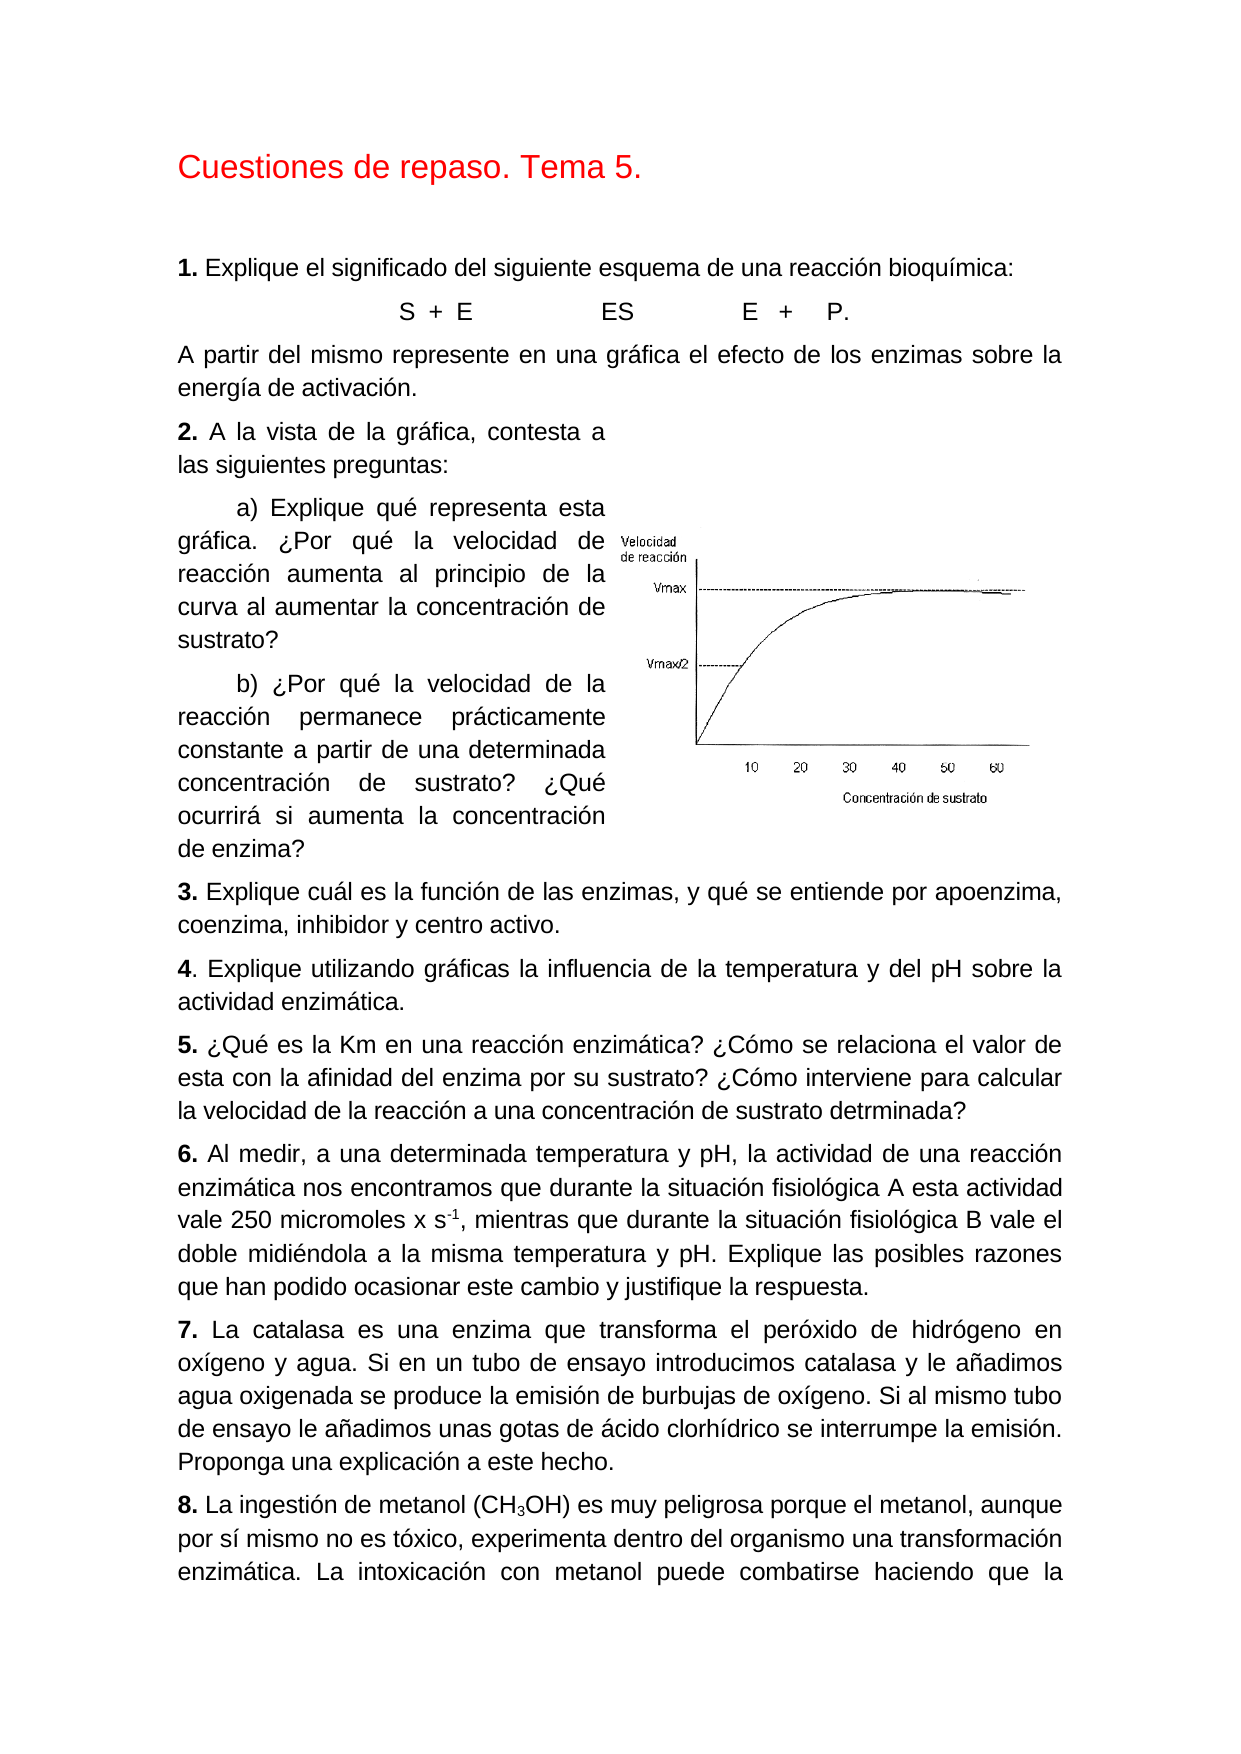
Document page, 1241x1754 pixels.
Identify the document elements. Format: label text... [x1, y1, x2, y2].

picture [610, 527, 1050, 812]
text 4. Explique utilizando gráficas la influencia de la temperatura y del pH sobre la actividad enzimática. [177, 953, 1063, 1015]
text a) Explique qué representa esta gráfica. ¿Por qué la velocidad de reacción aumenta al principio de la curva al aumentar la concentración de sustrato? [177, 493, 606, 654]
text 1. Explique el significado del siguiente esquema de una reacción bioquímica: [177, 253, 1063, 282]
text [177, 1491, 1063, 1585]
text 7. La catalasa es una enzima que transforma el peróxido de hidrógeno en oxígeno y agua. Si en un tubo de ensayo introducimos catalasa y le añadimos agua oxigenada se produce la emisión de burbujas de oxígeno. Si al mismo tubo de ensayo le añadimos unas gotas de ácido clorhídrico se interrumpe la emisión. Proponga una explicación a este hecho. [177, 1315, 1063, 1476]
text 5. ¿Qué es la Km en una reacción enzimática? ¿Cómo se relaciona el valor de esta con la afinidad del enzima por su sustrato? ¿Cómo interviene para calcular la velocidad de la reacción a una concentración de sustrato detrminada? [177, 1030, 1063, 1125]
text S + E ES E + P. [177, 297, 1063, 325]
text 3. Explique cuál es la función de las enzimas, y qué se entiende por apoenzima, coenzima, inhibidor y centro activo. [177, 877, 1063, 939]
text Cuestiones de repaso. Tema 5. [177, 148, 1063, 186]
text 6. Al medir, a una determinada temperatura y pH, la actividad de una reacción enzimática nos encontramos que durante la situación fisiológica A esta actividad vale 250 micromoles x s-1, mientras que durante la situación fisiológica B vale el doble midiéndola a la misma temperatura y pH. Explique las posibles razones que han podido ocasionar este cambio y justifique la respuesta. [177, 1139, 1063, 1300]
text 2. A la vista de la gráfica, contesta a las siguientes preguntas: [177, 417, 606, 478]
text b) ¿Por qué la velocidad de la reacción permanece prácticamente constante a partir de una determinada concentración de sustrato? ¿Qué ocurrirá si aumenta la concentración de enzima? [177, 668, 606, 862]
text A partir del mismo represente en una gráfica el efecto de los enzimas sobre la energía de activación. [177, 340, 1063, 402]
